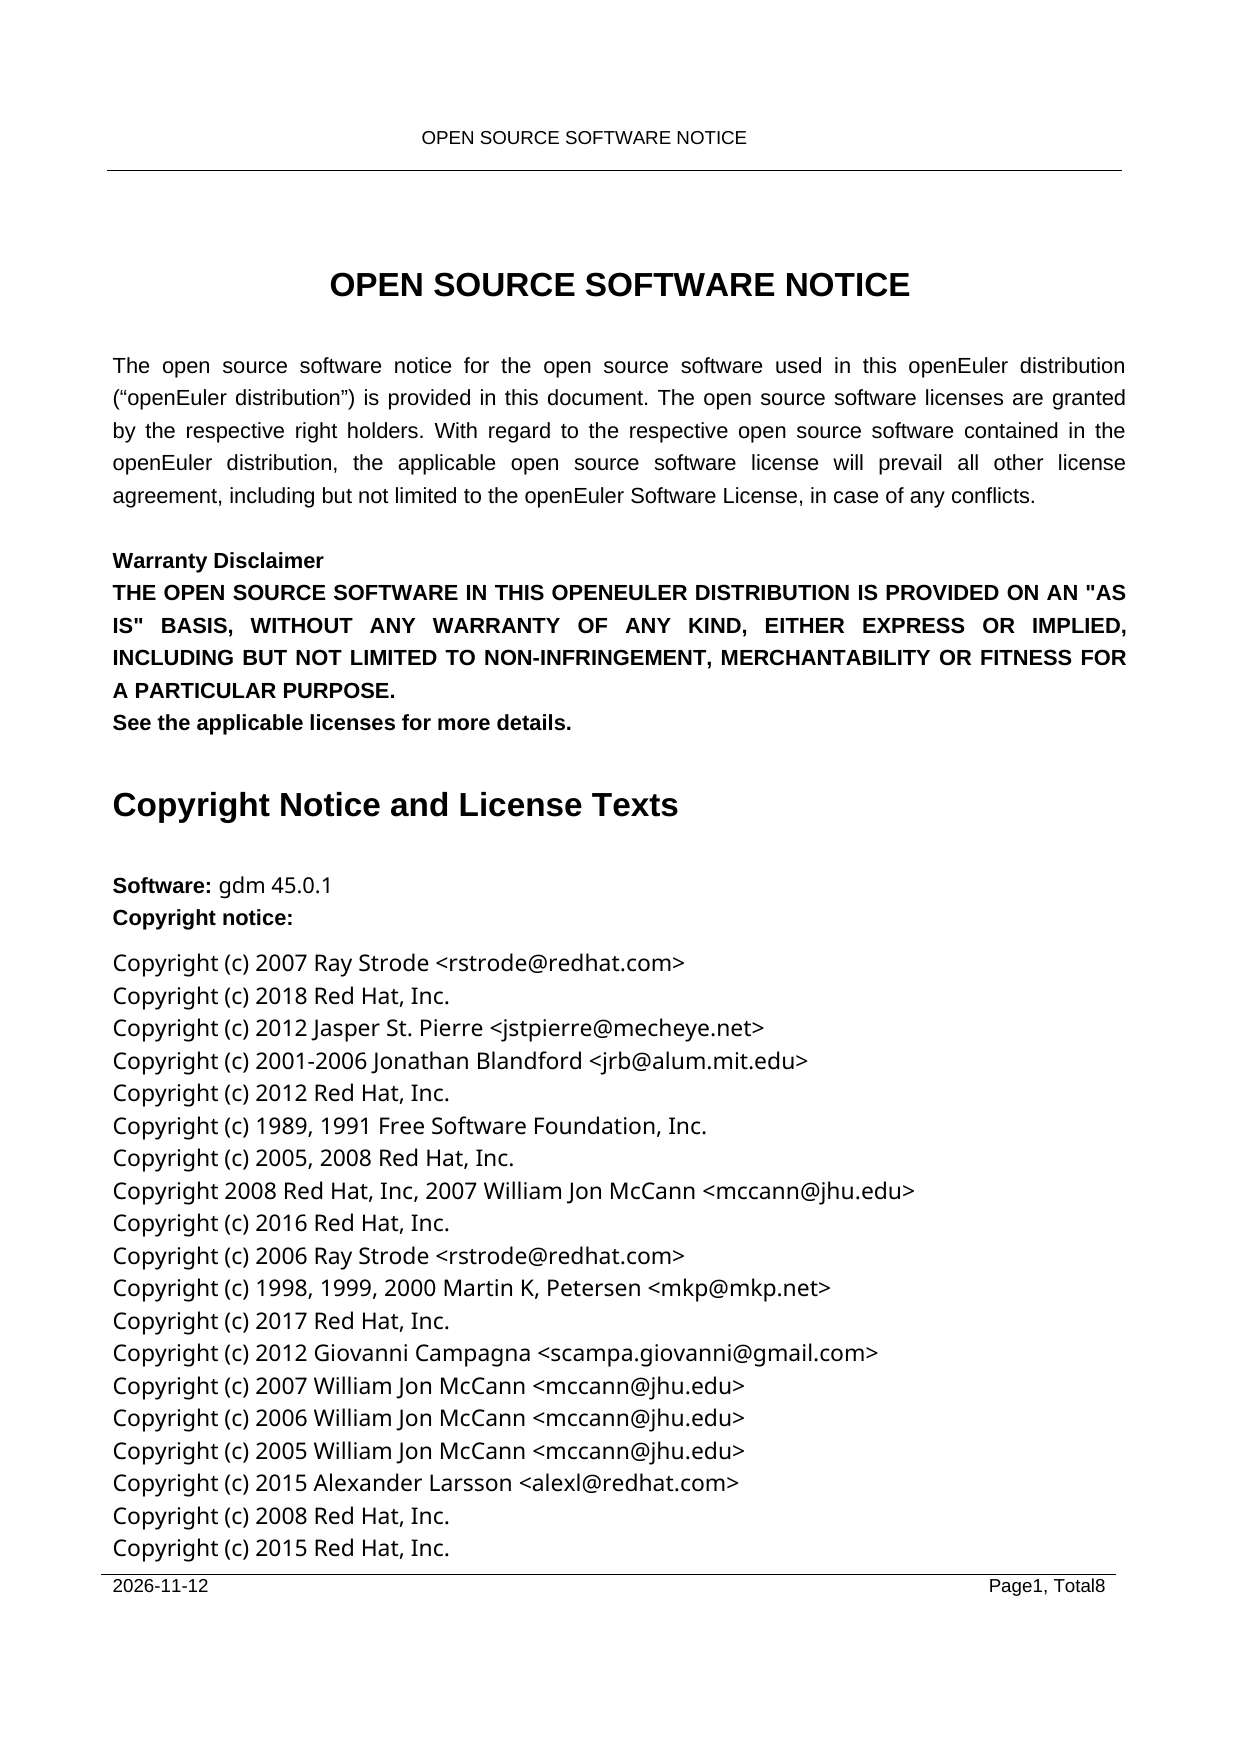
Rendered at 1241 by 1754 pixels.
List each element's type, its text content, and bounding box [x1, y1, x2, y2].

text Copyright Notice and License Texts [112, 771, 1128, 836]
title Software: gdm 45.0.1 [112, 869, 1128, 901]
text Warranty Disclaimer [112, 544, 1128, 576]
text THE OPEN SOURCE SOFTWARE IN THIS OPENEULER DISTRIBUTION IS PROVIDED ON AN "AS IS" BASIS, WITHOUT ANY WARRANTY OF ANY KIND, EITHER EXPRESS OR IMPLIED, INCLUDING BUT NOT LIMITED TO NON-INFRINGEMENT, MERCHANTABILITY OR FITNESS FOR A PARTICULAR PURPOSE. See the applicable licenses for more details. [112, 576, 1128, 739]
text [112, 947, 1128, 1564]
text Copyright notice: [112, 901, 1128, 934]
text The open source software notice for the open source software used in this openEuler distribution (“openEuler distribution”) is provided in this document. The open source software licenses are granted by the respective right holders. With regard to the respective open source software contained in the openEuler distribution, the applicable open source software license will prevail all other license agreement, including but not limited to the openEuler Software License, in case of any conflicts. [112, 349, 1128, 511]
text OPEN SOURCE SOFTWARE NOTICE [112, 251, 1128, 316]
